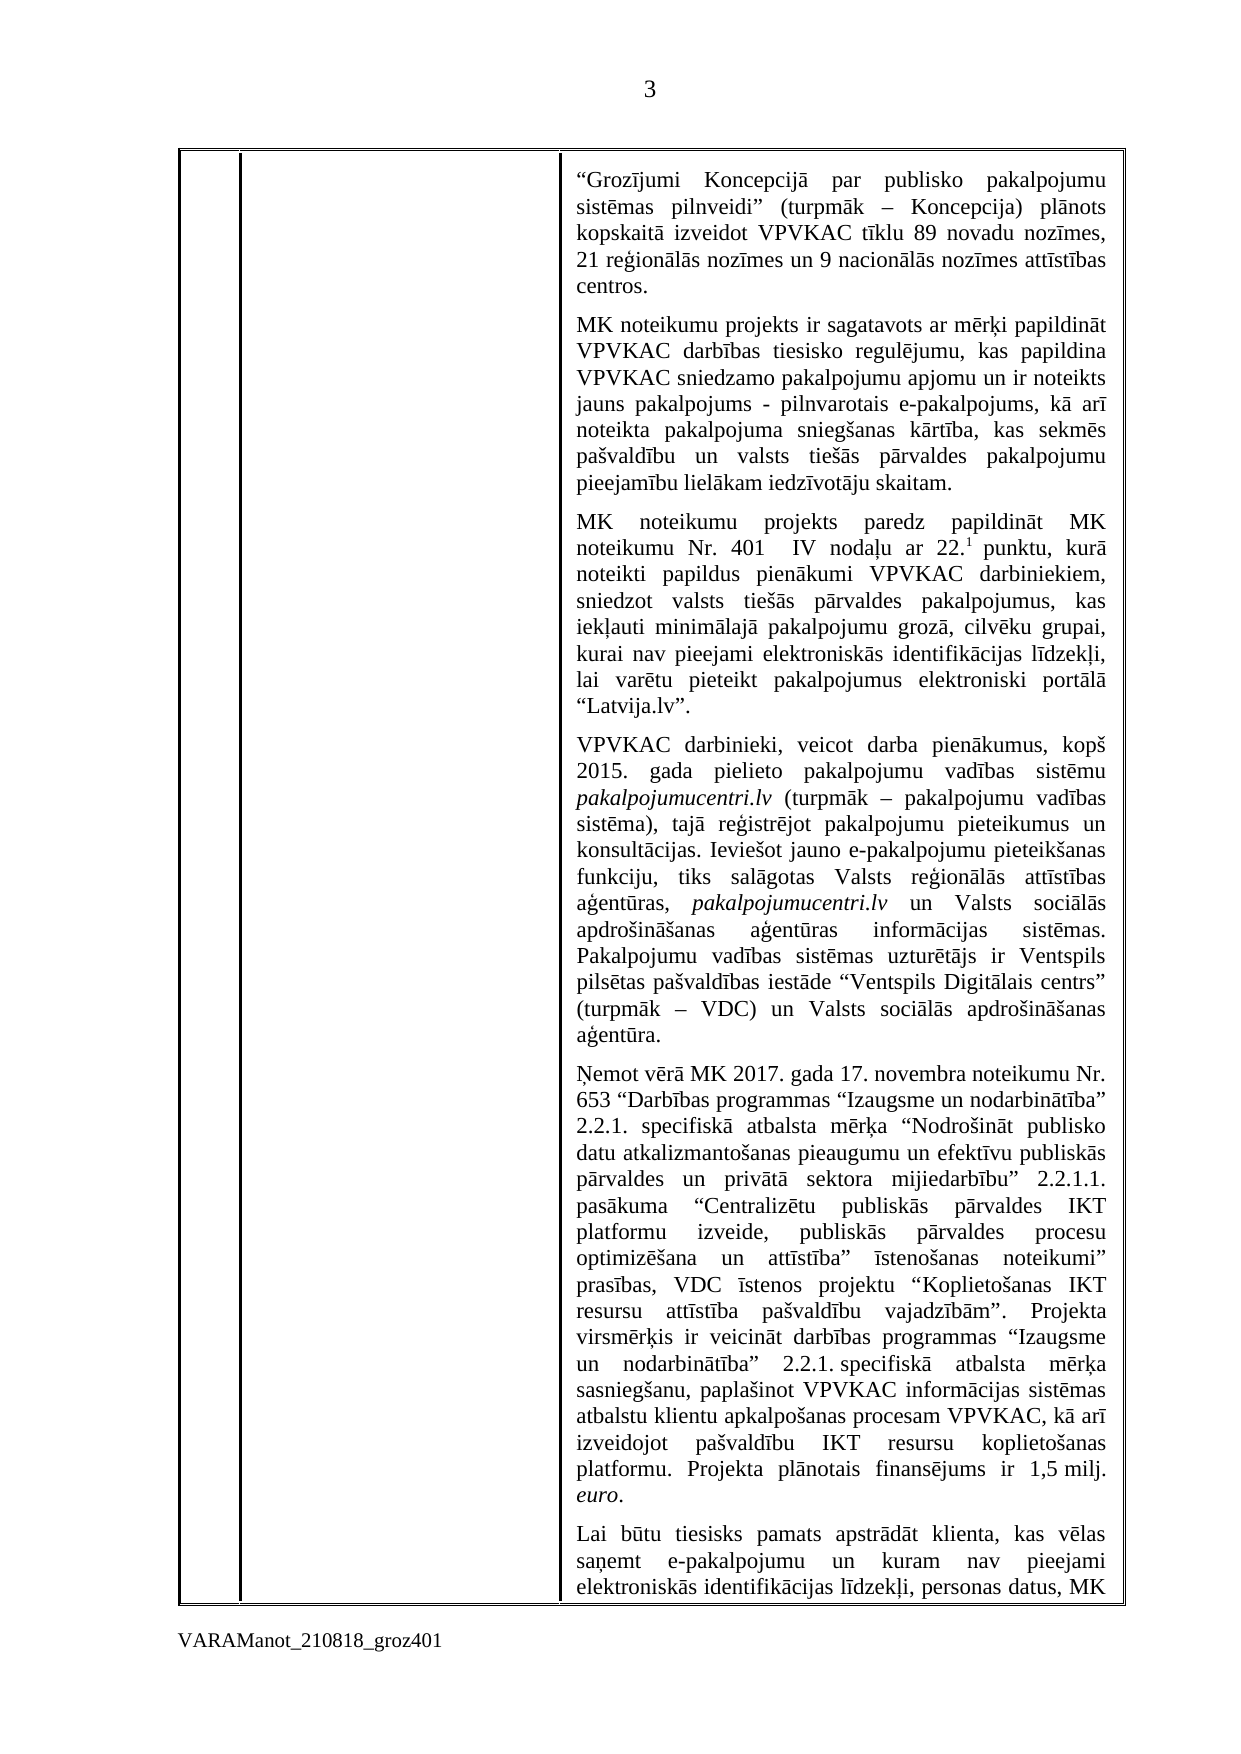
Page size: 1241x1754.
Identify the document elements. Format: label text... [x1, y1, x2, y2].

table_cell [240, 149, 560, 1603]
table_cell 2. [180, 149, 240, 1603]
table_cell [560, 151, 1123, 1603]
